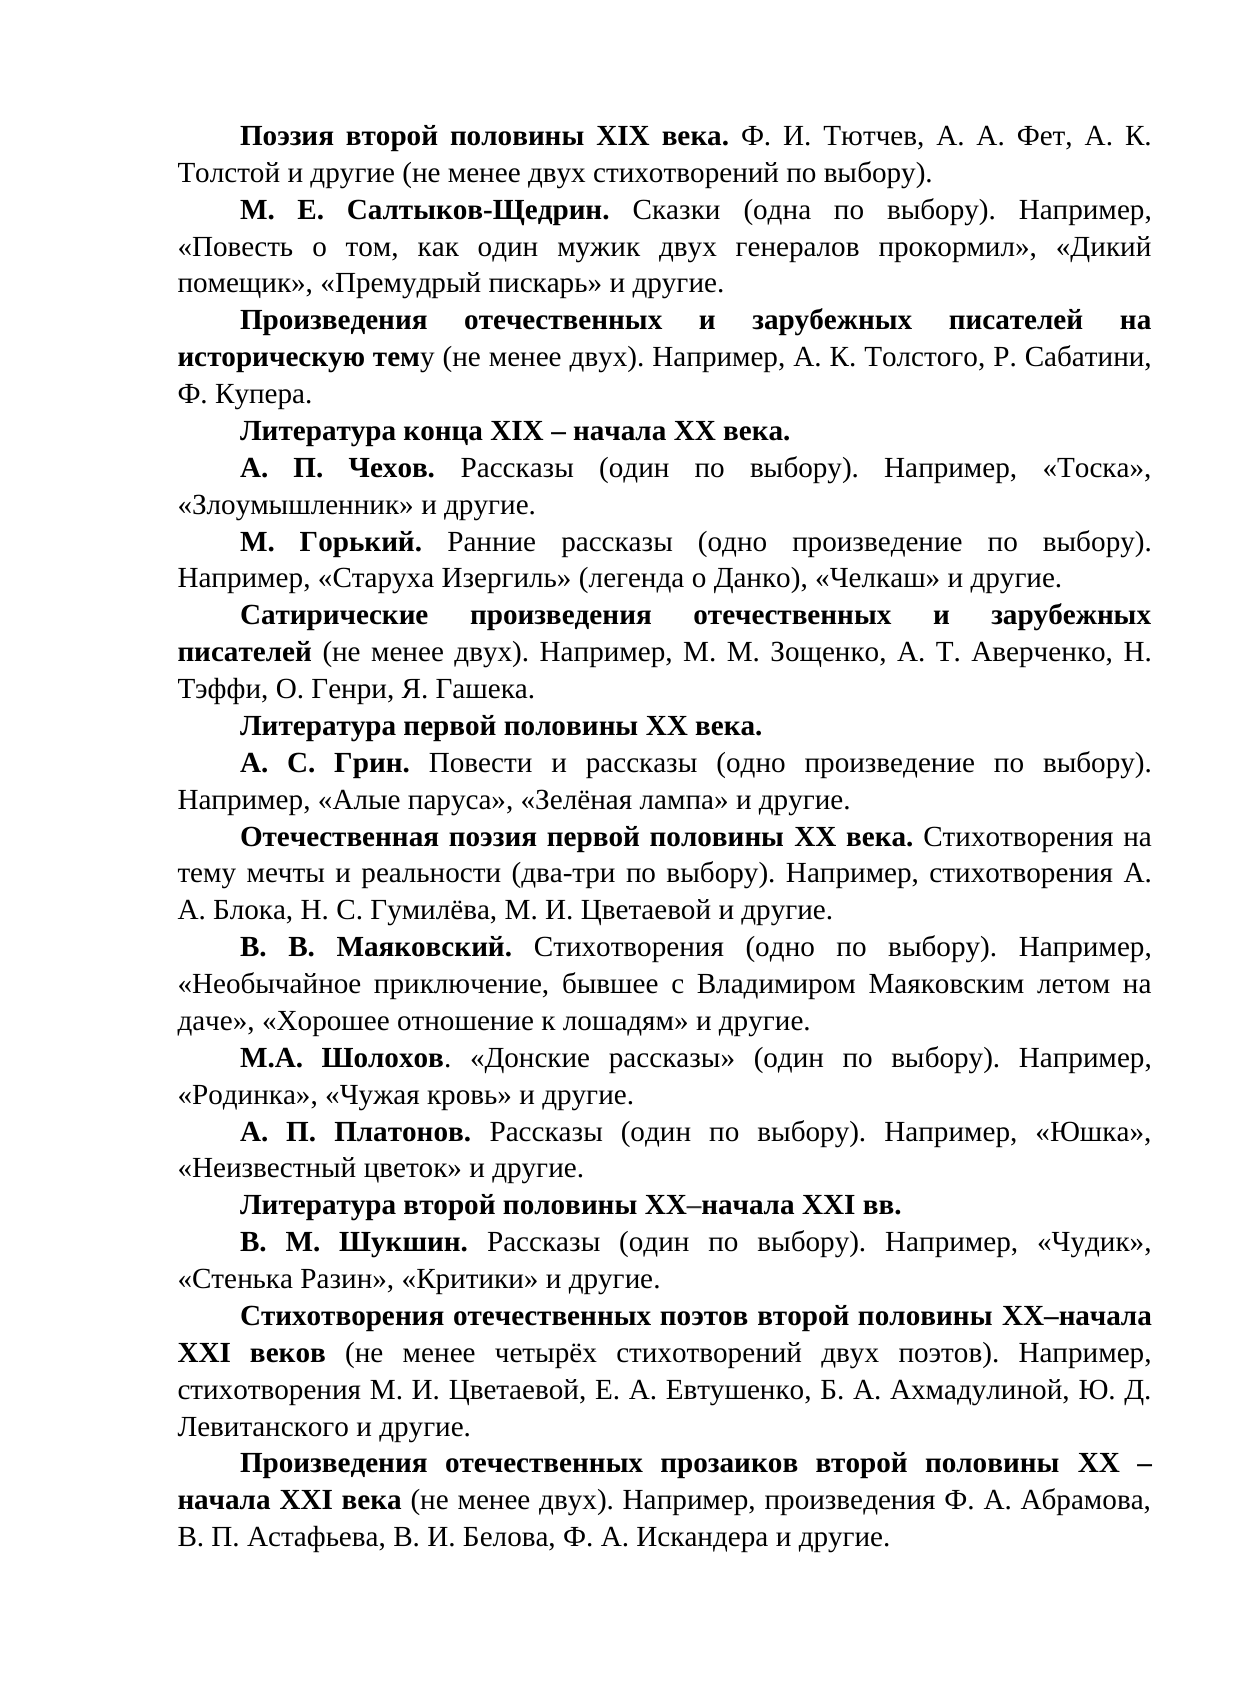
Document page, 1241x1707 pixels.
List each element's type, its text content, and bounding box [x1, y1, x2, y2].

text М.А. Шолохов. «Донские рассказы» (один по выбору). Например, «Родинка», «Чужая кровь» и другие. [177, 1040, 1152, 1110]
text В. В. Маяковский. Стихотворения (одно по выбору). Например, «Необычайное приключение, бывшее с Владимиром Маяковским летом на даче», «Хорошее отношение к лошадям» и другие. [177, 929, 1152, 1037]
text Произведения отечественных и зарубежных писателей на историческую тему (не менее двух). Например, А. К. Толстого, Р. Сабатини, Ф. Купера. [177, 302, 1152, 410]
text А. С. Грин. Повести и рассказы (одно произведение по выбору). Например, «Алые паруса», «Зелёная лампа» и другие. [177, 745, 1152, 815]
text Литература второй половины XX–начала XXI вв. [177, 1187, 1152, 1221]
text Произведения отечественных прозаиков второй половины XX – начала XXI века (не менее двух). Например, произведения Ф. А. Абрамова, В. П. Астафьева, В. И. Белова, Ф. А. Искандера и другие. [177, 1446, 1152, 1553]
text Стихотворения отечественных поэтов второй половины XX–начала XXI веков (не менее четырёх стихотворений двух поэтов). Например, стихотворения М. И. Цветаевой, Е. А. Евтушенко, Б. А. Ахмадулиной, Ю. Д. Левитанского и другие. [177, 1298, 1152, 1442]
text А. П. Чехов. Рассказы (один по выбору). Например, «Тоска», «Злоумышленник» и другие. [177, 450, 1152, 520]
text Отечественная поэзия первой половины XX века. Стихотворения на тему мечты и реальности (два-три по выбору). Например, стихотворения А. А. Блока, Н. С. Гумилёва, М. И. Цветаевой и другие. [177, 819, 1152, 926]
text В. М. Шукшин. Рассказы (один по выбору). Например, «Чудик», «Стенька Разин», «Критики» и другие. [177, 1224, 1152, 1295]
text Литература конца XIX – начала XX века. [177, 413, 1152, 447]
text А. П. Платонов. Рассказы (один по выбору). Например, «Юшка», «Неизвестный цветок» и другие. [177, 1114, 1152, 1184]
text Литература первой половины XX века. [177, 708, 1152, 742]
text Поэзия второй половины XIX века. Ф. И. Тютчев, А. А. Фет, А. К. Толстой и другие (не менее двух стихотворений по выбору). [177, 118, 1152, 188]
text Сатирические произведения отечественных и зарубежных писателей (не менее двух). Например, М. М. Зощенко, А. Т. Аверченко, Н. Тэффи, О. Генри, Я. Гашека. [177, 597, 1152, 705]
text М. Е. Салтыков-Щедрин. Сказки (одна по выбору). Например, «Повесть о том, как один мужик двух генералов прокормил», «Дикий помещик», «Премудрый пискарь» и другие. [177, 192, 1152, 299]
text М. Горький. Ранние рассказы (одно произведение по выбору). Например, «Старуха Изергиль» (легенда о Данко), «Челкаш» и другие. [177, 524, 1152, 594]
